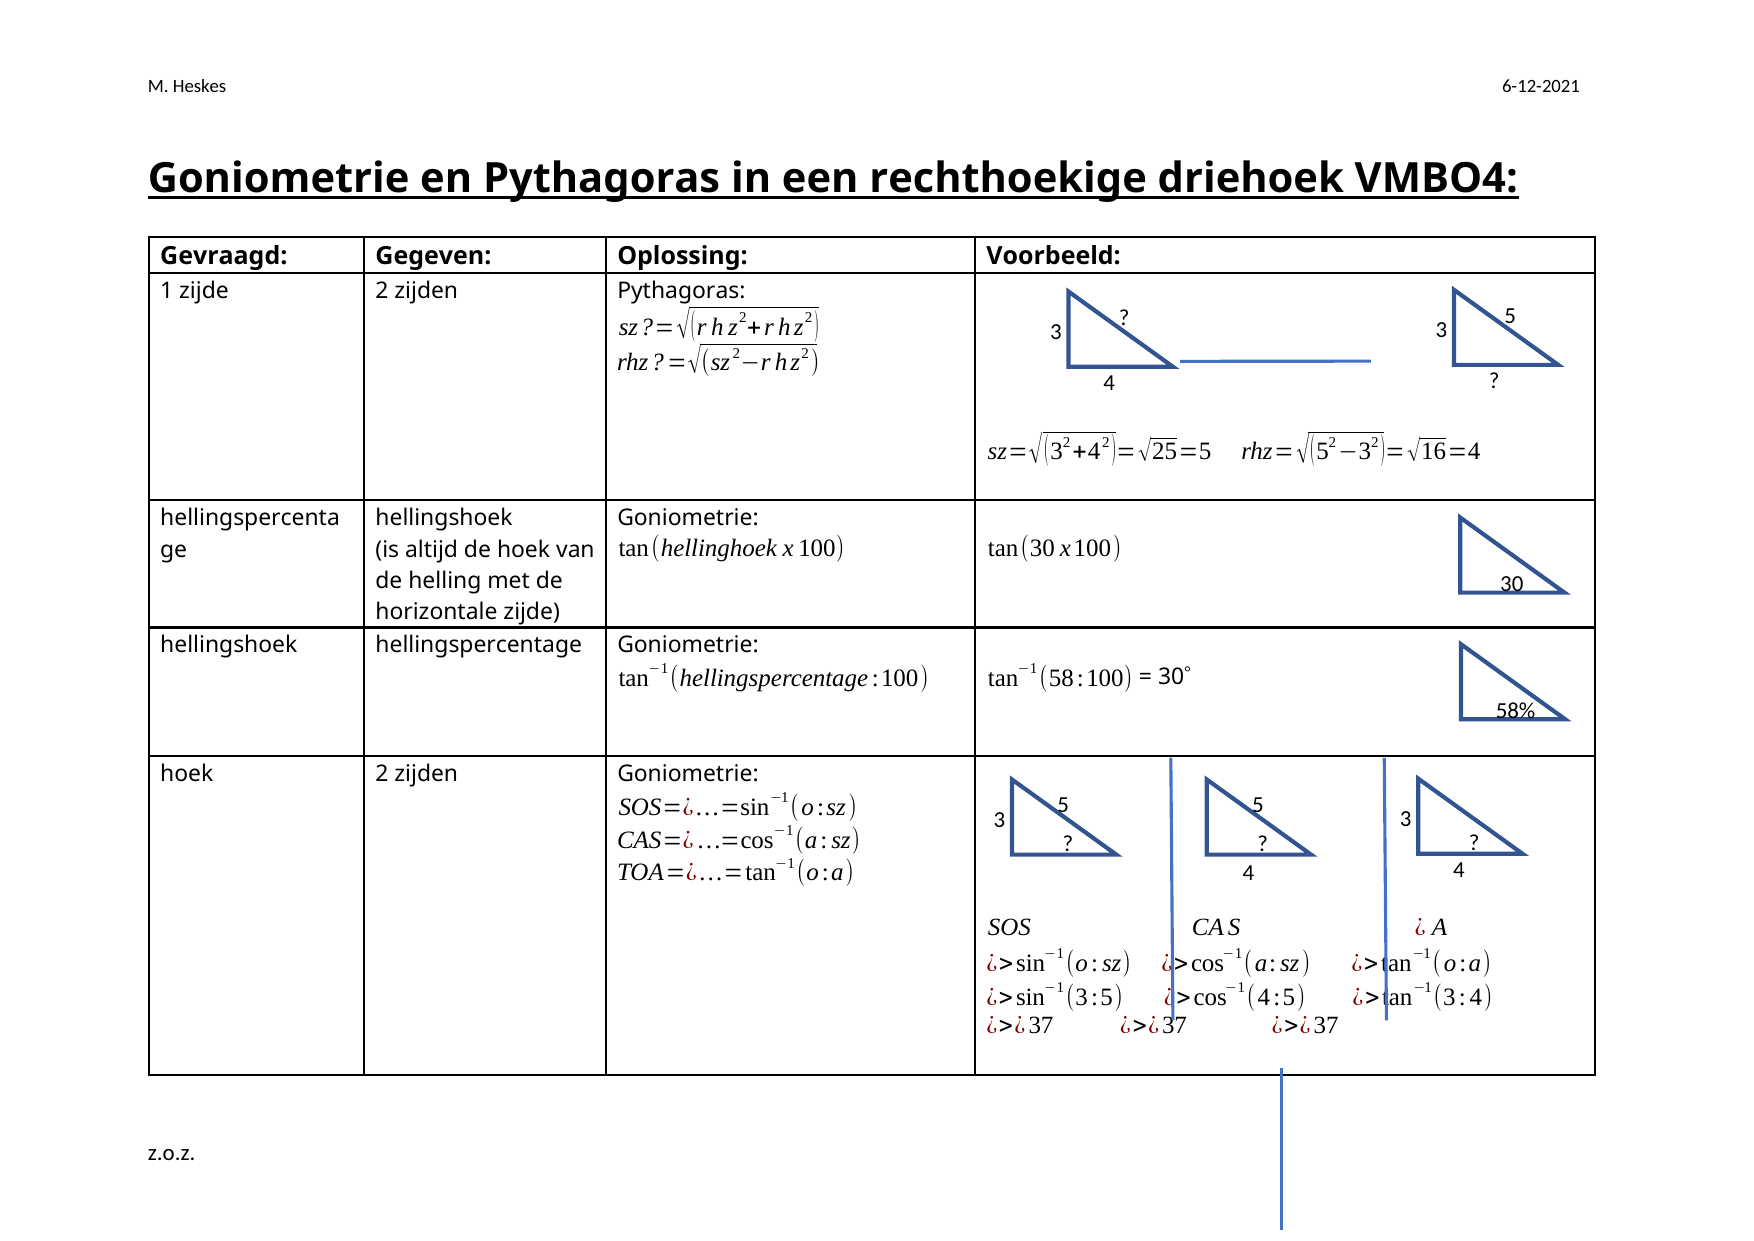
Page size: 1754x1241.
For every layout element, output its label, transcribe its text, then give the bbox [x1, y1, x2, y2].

table_cell Goniometrie: [607, 629, 974, 755]
table_cell hoek [150, 757, 363, 1074]
table_cell [976, 757, 1594, 1074]
table_header Oplossing: [607, 238, 974, 272]
text Goniometrie en Pythagoras in een rechthoekige driehoek VMBO4: [148, 148, 1606, 204]
table_cell hellingspercentage [365, 629, 605, 755]
table_cell [976, 501, 1594, 626]
table_header Gegeven: [365, 238, 605, 272]
table_cell = 30 [976, 629, 1594, 755]
table_cell hellingshoek (is altijd de hoek van de helling met de horizontale zijde) [365, 501, 605, 626]
table_cell hellingspercentage [150, 501, 363, 626]
table_cell 2 zijden [365, 757, 605, 1074]
table_cell hellingshoek [150, 629, 363, 755]
table_cell [976, 274, 1594, 499]
table_cell Pythagoras: [607, 274, 974, 499]
table_header Gevraagd: [150, 238, 363, 272]
table_cell Goniometrie: [607, 501, 974, 626]
table_cell 1 zijde [150, 274, 363, 499]
table_cell Goniometrie: [607, 757, 974, 1074]
table_header Voorbeeld: [976, 238, 1594, 272]
table_cell 2 zijden [365, 274, 605, 499]
